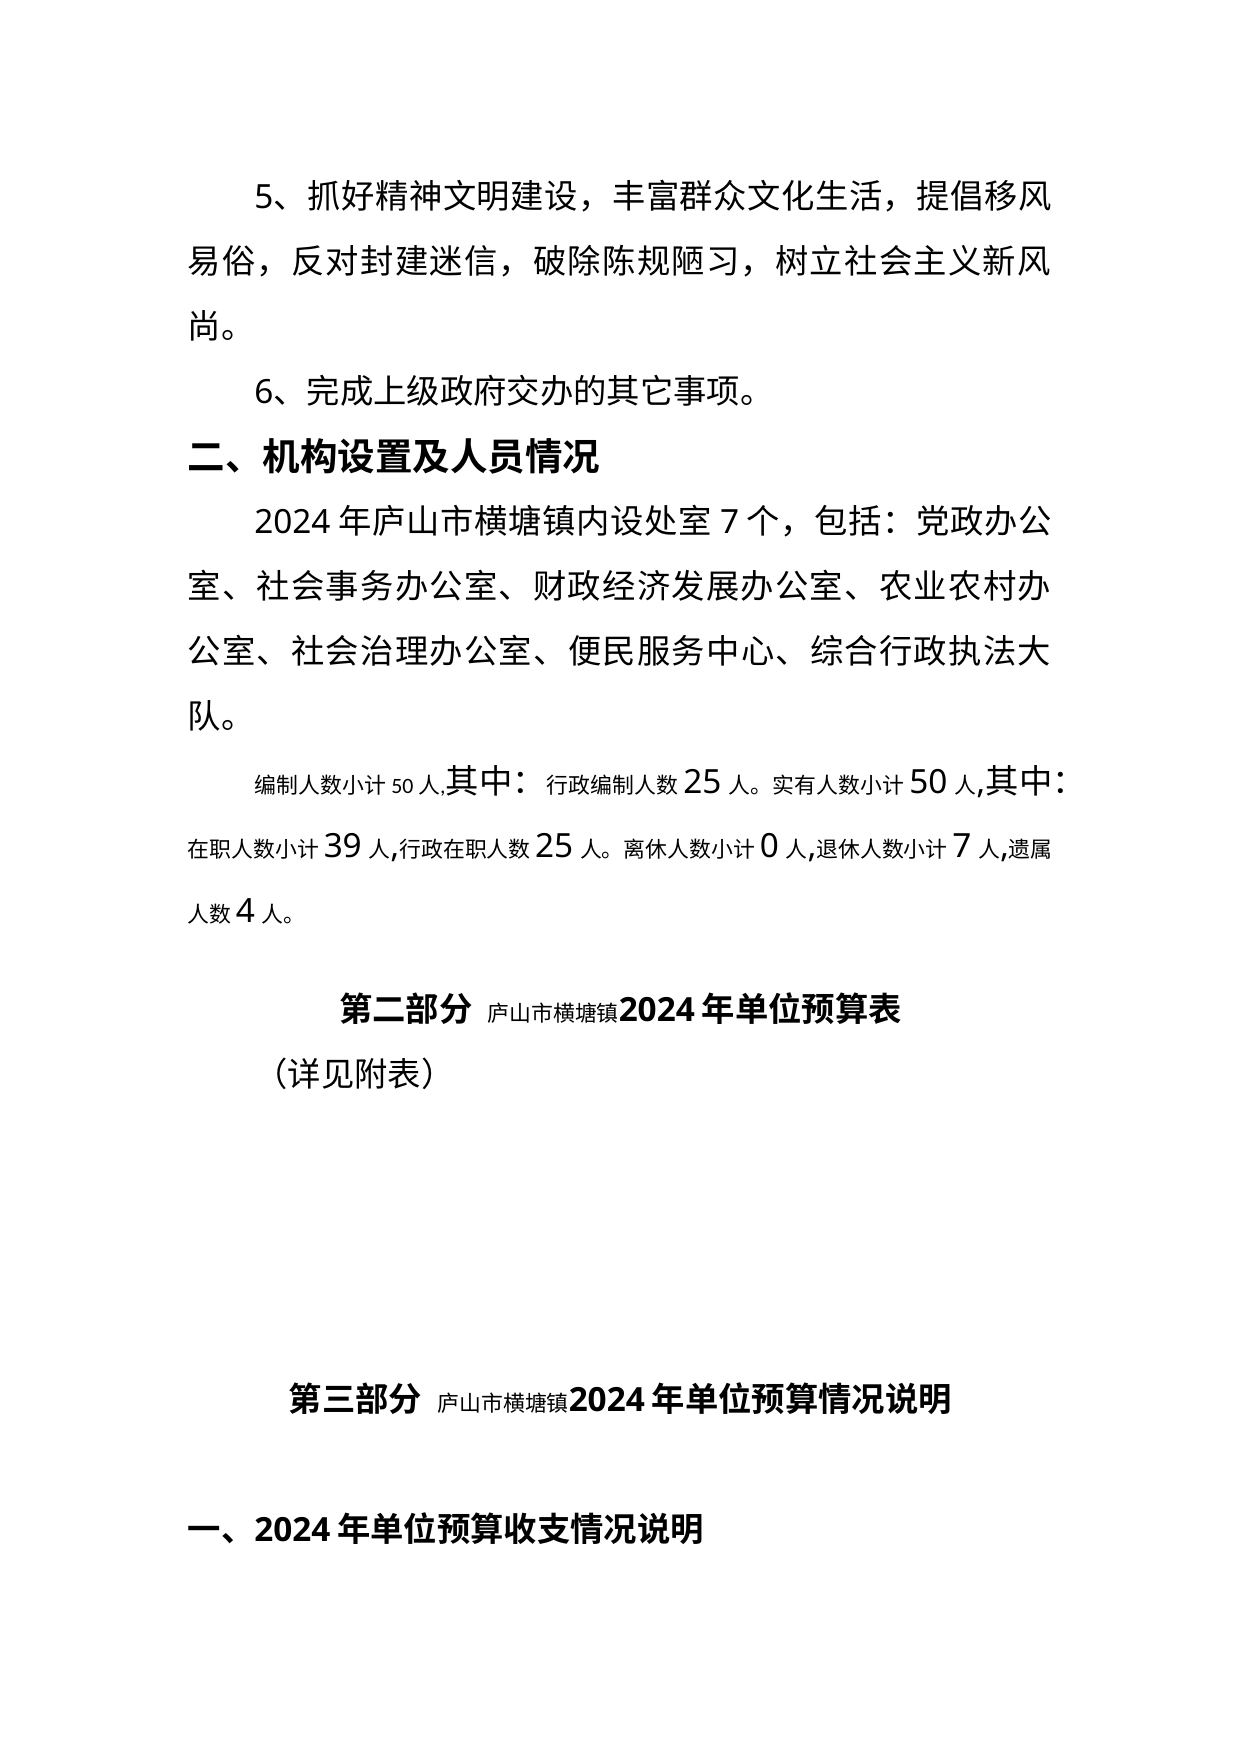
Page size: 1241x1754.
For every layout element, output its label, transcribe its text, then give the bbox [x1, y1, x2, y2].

text 第三部分 庐山市横塘镇2024年单位预算情况说明 [187, 1364, 1053, 1429]
text 一、2024年单位预算收支情况说明 [187, 1494, 1053, 1559]
text 2024年庐山市横塘镇内设处室7个，包括：党政办公室、社会事务办公室、财政经济发展办公室、农业农村办公室、社会治理办公室、便民服务中心、综合行政执法大队。 [187, 487, 1053, 747]
text 二、机构设置及人员情况 [187, 422, 1053, 487]
text （详见附表） [187, 1039, 1053, 1104]
text 编制人数小计50人,其中：行政编制人数25人。实有人数小计50人,其中：在职人数小计39人,行政在职人数25人。离休人数小计0人,退休人数小计7人,遗属人数4人。 [187, 747, 1053, 942]
text 第二部分 庐山市横塘镇2024年单位预算表 [187, 974, 1053, 1039]
text 5、抓好精神文明建设，丰富群众文化生活，提倡移风易俗，反对封建迷信，破除陈规陋习，树立社会主义新风尚。 [187, 162, 1053, 357]
text 6、完成上级政府交办的其它事项。 [187, 357, 1053, 422]
